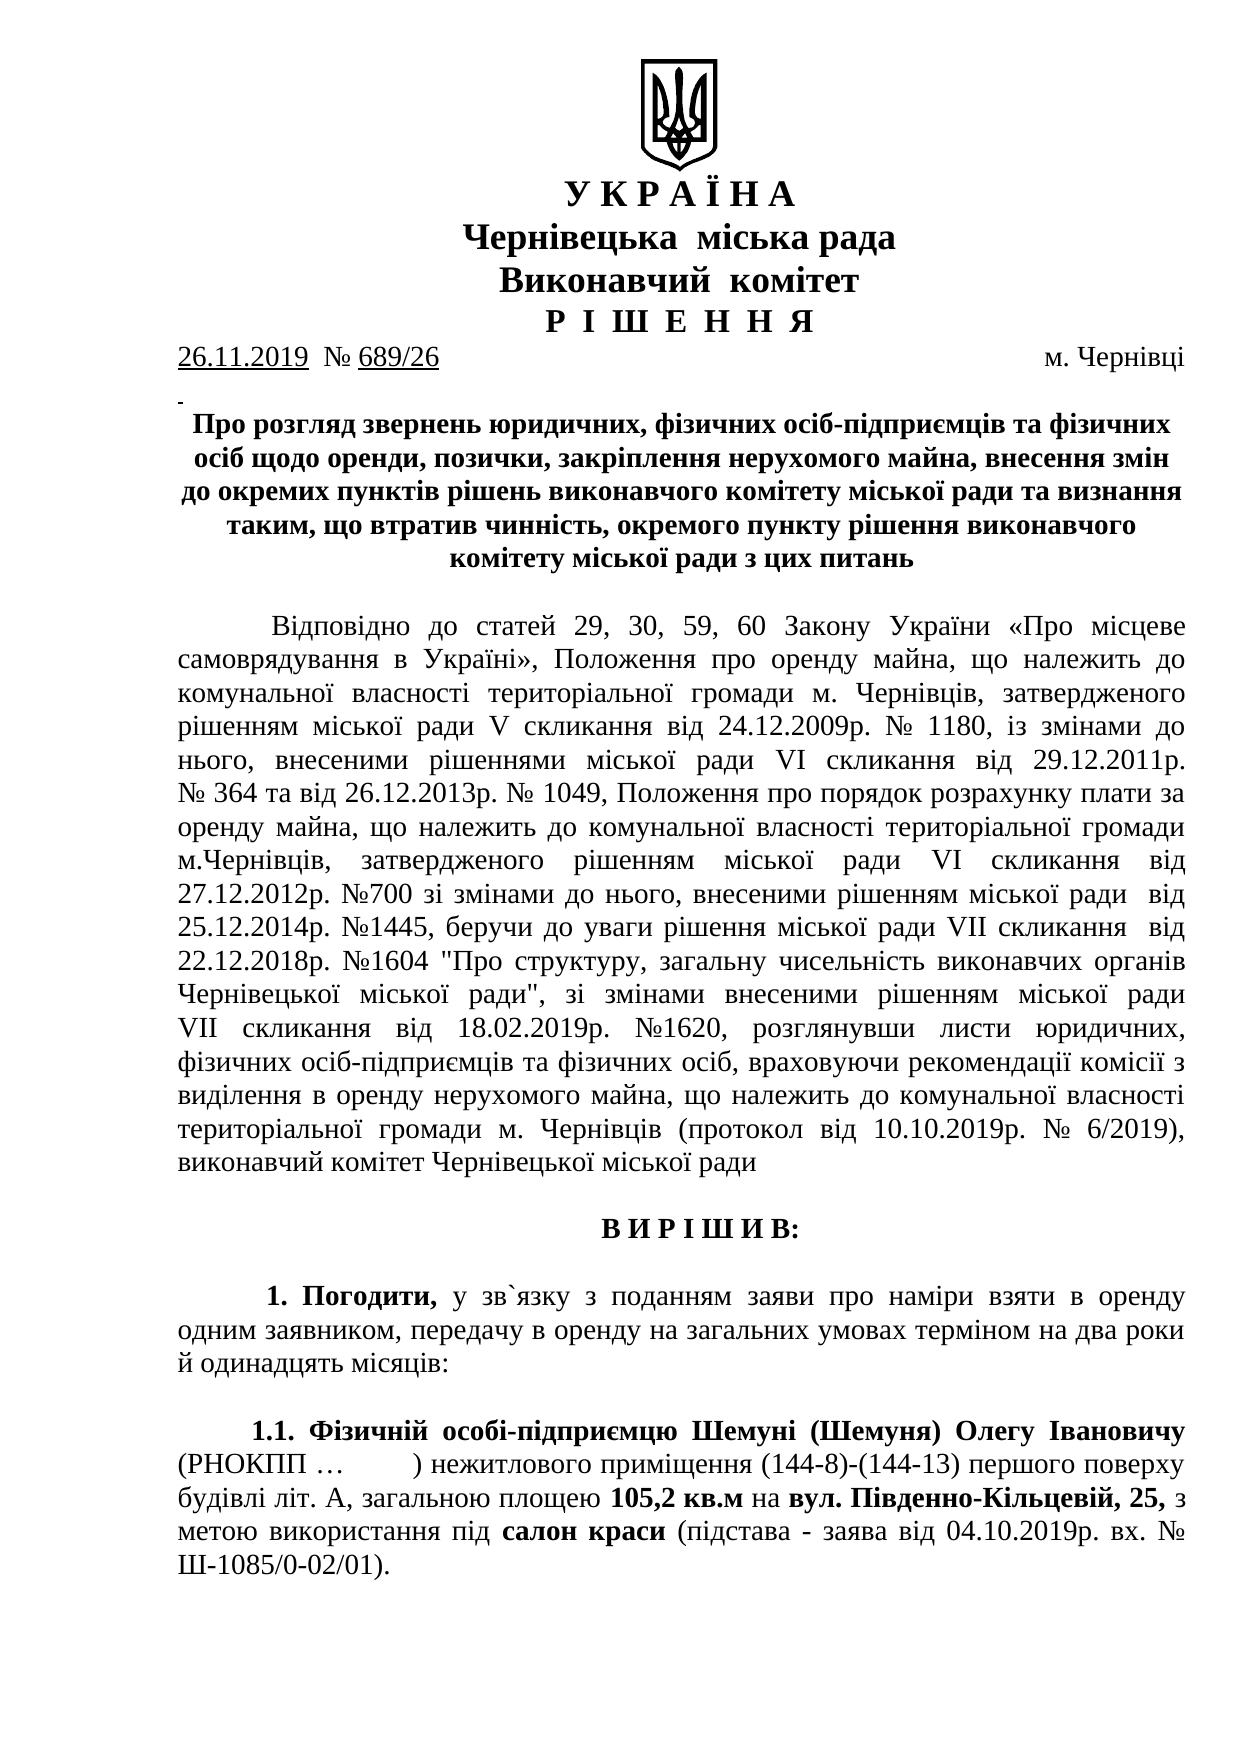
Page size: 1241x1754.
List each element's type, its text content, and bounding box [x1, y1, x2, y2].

text 1.1. Фізичній особі-підприємцю Шемуні (Шемуня) Олегу Івановичу (РНОКПП … ) нежитлового приміщення (144-8)-(144-13) першого поверху будівлі літ. А, загальною площею 105,2 кв.м на вул. Південно-Кільцевій, 25, з метою використання під салон краси (підстава - заява від 04.10.2019р. вх. № Ш-1085/0-02/01). [177, 1413, 1186, 1580]
text В И Р І Ш И В: [177, 1211, 1186, 1245]
text Чернівецька міська рада [177, 215, 1181, 258]
text 1. Погодити, у зв`язку з поданням заяви про наміри взяти в оренду одним заявником, передачу в оренду на загальних умовах терміном на два роки й одинадцять місяців: [177, 1278, 1186, 1379]
text 26.11.2019 № 689/26 м. Чернівці [177, 339, 1189, 373]
subtitle Р І Ш Е Н Н Я [177, 301, 1181, 339]
text Про розгляд звернень юридичних, фізичних осіб-підприємців та фізичних осіб щодо оренди, позички, закріплення нерухомого майна, внесення змін до окремих пунктів рішень виконавчого комітету міської ради та визнання таким, що втратив чинність, окремого пункту рішення виконавчого комітету міської ради з цих питань [177, 406, 1186, 574]
text Відповідно до статей 29, 30, 59, 60 Закону України «Про місцеве самоврядування в Україні», Положення про оренду майна, що належить до комунальної власності територіальної громади м. Чернівців, затвердженого рішенням міської ради V скликання від 24.12.2009р. № 1180, із змінами до нього, внесеними рішеннями міської ради VI скликання від 29.12.2011р. № 364 та від 26.12.2013р. № 1049, Положення про порядок розрахунку плати за оренду майна, що належить до комунальної власності територіальної громади м.Чернівців, затвердженого рішенням міської ради VI скликання від 27.12.2012р. №700 зі змінами до нього, внесеними рішенням міської ради від 25.12.2014р. №1445, беручи до уваги рішення міської ради VII скликання від 22.12.2018р. №1604 "Про структуру, загальну чисельність виконавчих органів Чернівецької міської ради", зі змінами внесеними рішенням міської ради VII скликання від 18.02.2019р. №1620, розглянувши листи юридичних, фізичних осіб-підприємців та фізичних осіб, враховуючи рекомендації комісії з виділення в оренду нерухомого майна, що належить до комунальної власності територіальної громади м. Чернівців (протокол від 10.10.2019р. № 6/2019), виконавчий комітет Чернівецької міської ради [177, 608, 1186, 1178]
text У К Р А Ї Н А [177, 172, 1181, 215]
subtitle Виконавчий комітет [177, 258, 1181, 301]
